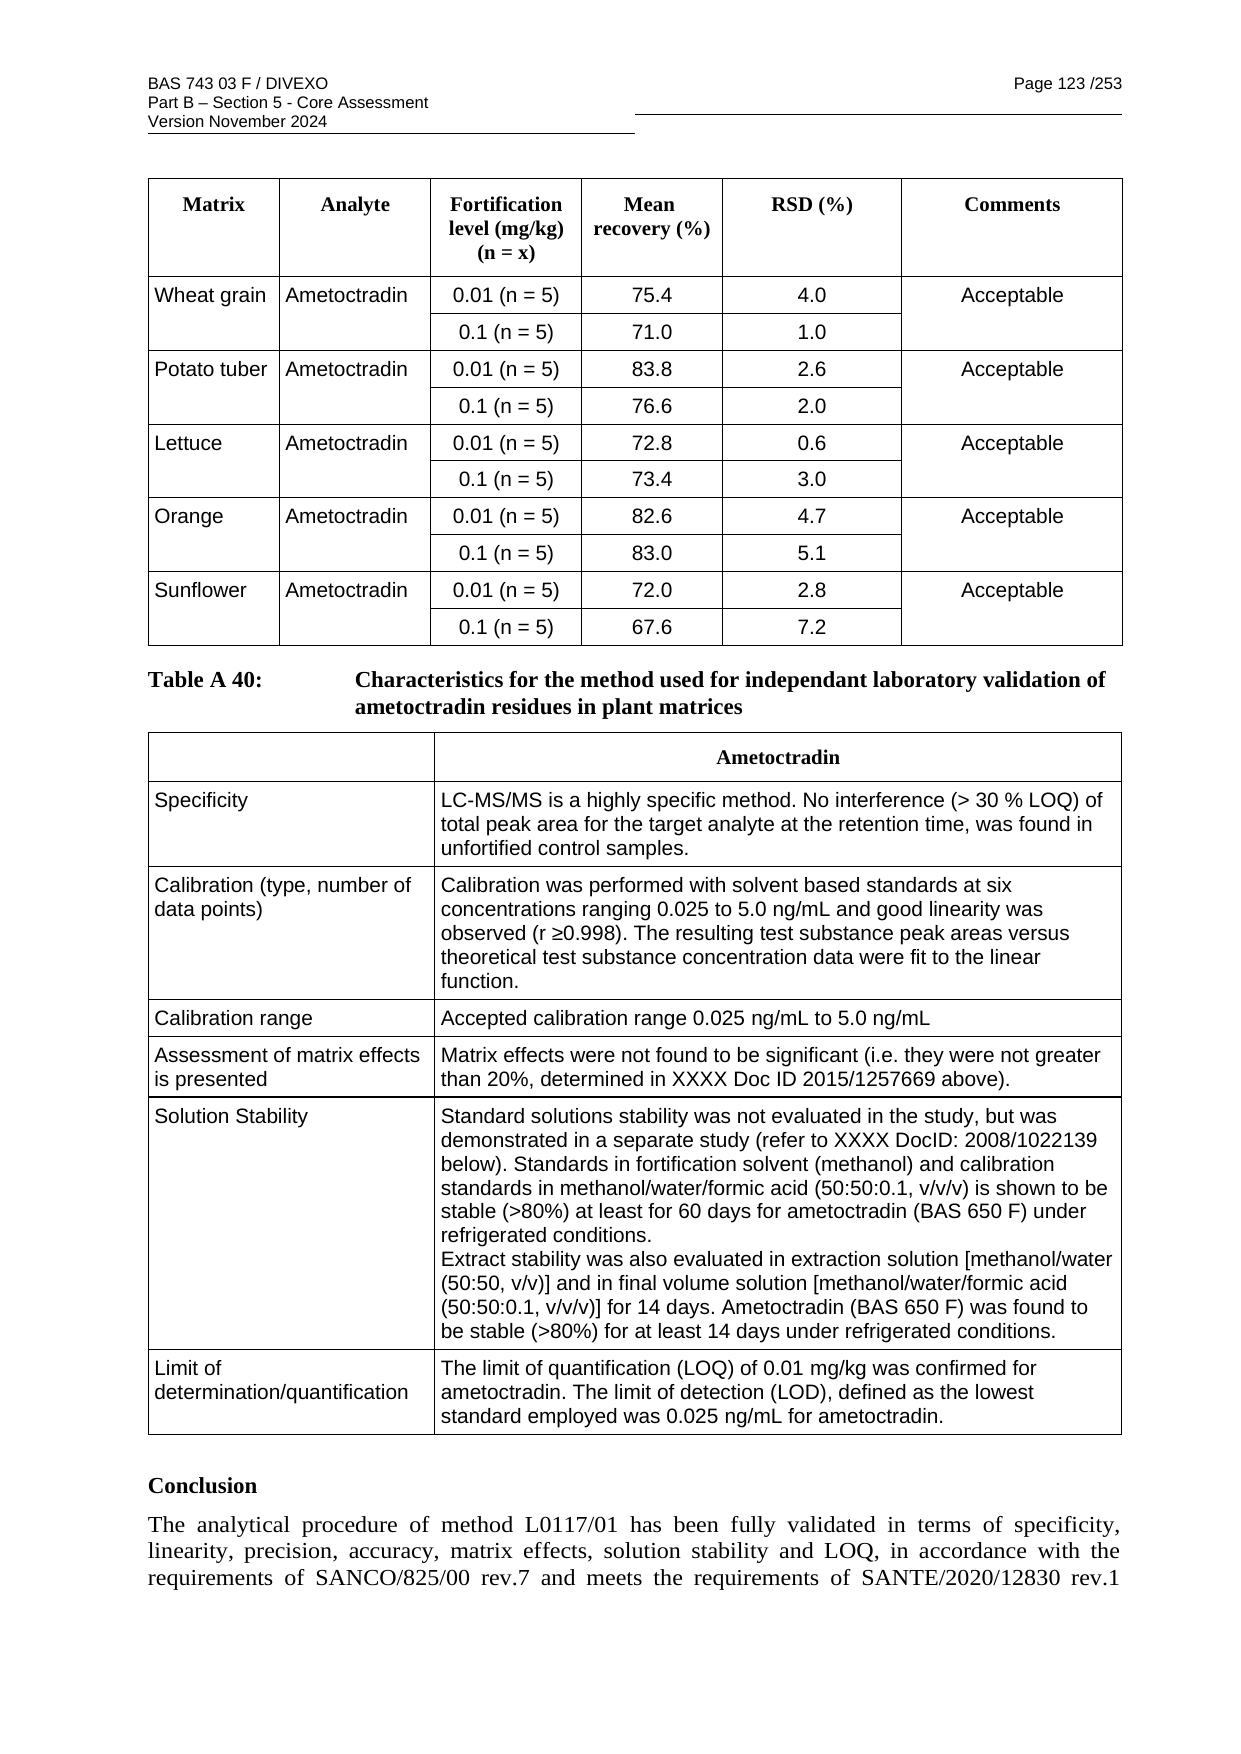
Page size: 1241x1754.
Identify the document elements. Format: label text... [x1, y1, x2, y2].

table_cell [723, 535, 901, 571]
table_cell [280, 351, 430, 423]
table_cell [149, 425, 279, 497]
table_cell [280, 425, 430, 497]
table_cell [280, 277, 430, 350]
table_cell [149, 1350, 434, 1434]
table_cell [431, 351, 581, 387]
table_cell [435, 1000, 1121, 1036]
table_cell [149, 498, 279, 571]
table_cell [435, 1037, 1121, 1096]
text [148, 1511, 1122, 1590]
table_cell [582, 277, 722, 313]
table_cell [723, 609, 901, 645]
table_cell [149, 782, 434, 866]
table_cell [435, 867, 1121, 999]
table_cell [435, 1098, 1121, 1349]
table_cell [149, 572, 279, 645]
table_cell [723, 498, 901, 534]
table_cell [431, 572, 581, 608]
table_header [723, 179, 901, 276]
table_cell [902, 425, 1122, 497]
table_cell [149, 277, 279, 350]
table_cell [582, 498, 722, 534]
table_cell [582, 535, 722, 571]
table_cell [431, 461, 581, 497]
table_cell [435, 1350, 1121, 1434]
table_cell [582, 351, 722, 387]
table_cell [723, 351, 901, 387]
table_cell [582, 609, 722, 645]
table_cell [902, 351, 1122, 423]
text Table A 40: Characteristics for the method used for independant laboratory validation of ametoctradin residues in plant matrices [148, 667, 1122, 719]
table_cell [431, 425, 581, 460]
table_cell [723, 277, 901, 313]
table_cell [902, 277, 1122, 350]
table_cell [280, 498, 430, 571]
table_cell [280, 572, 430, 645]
text Conclusion [148, 1472, 1122, 1499]
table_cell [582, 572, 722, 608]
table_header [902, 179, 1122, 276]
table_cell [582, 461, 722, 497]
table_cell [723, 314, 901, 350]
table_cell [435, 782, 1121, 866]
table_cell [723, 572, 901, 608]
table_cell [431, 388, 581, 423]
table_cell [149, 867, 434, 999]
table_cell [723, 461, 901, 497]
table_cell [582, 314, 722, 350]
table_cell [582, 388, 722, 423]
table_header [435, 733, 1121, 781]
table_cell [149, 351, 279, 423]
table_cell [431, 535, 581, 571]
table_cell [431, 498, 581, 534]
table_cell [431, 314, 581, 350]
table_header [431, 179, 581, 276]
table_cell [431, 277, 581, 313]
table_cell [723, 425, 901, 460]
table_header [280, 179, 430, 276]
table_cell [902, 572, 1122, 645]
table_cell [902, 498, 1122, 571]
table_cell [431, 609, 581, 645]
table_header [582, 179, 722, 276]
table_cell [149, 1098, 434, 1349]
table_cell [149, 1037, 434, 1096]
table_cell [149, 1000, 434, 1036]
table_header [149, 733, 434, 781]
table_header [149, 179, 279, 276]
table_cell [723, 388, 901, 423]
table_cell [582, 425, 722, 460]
